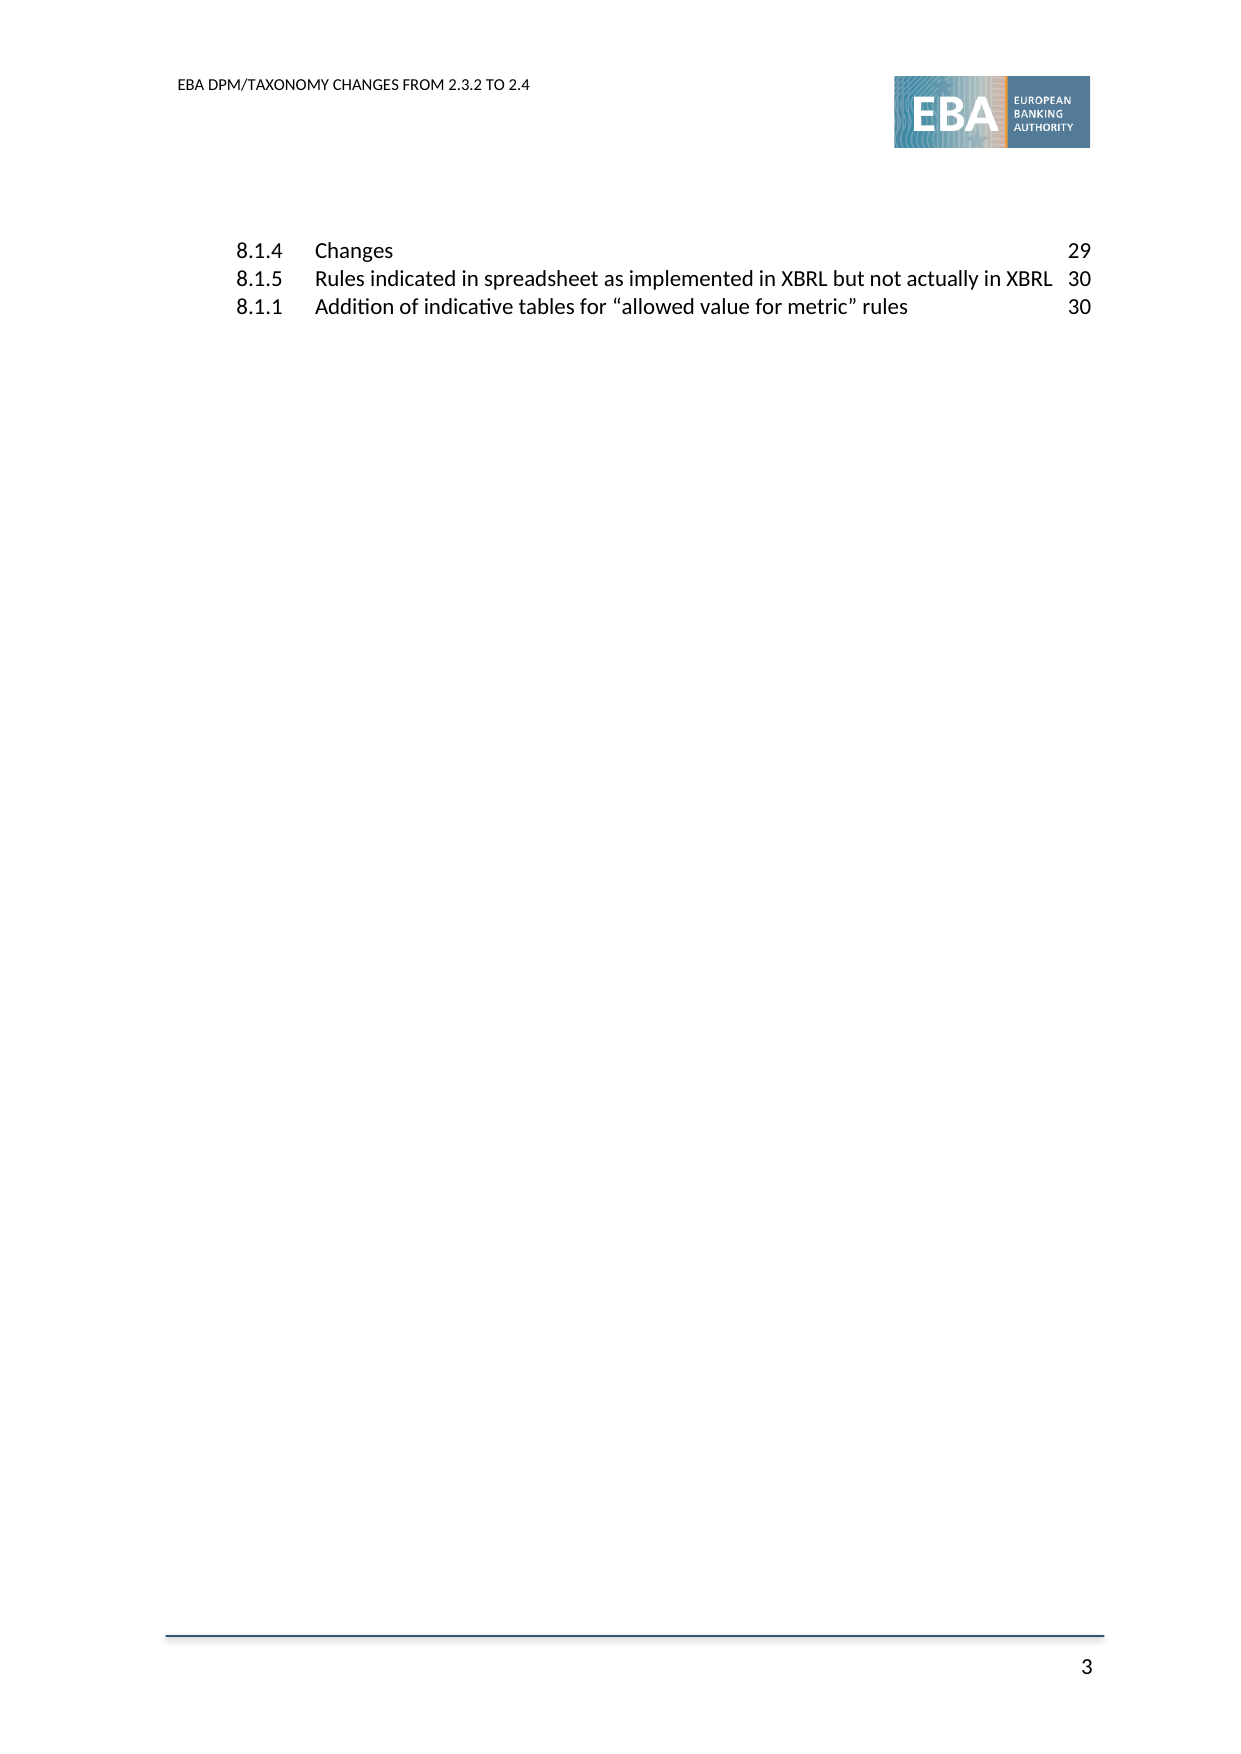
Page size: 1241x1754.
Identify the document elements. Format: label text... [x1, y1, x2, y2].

text 8.1.1 Addition of indicative tables for “allowed value for metric” rules 30 [236, 292, 1092, 320]
text 8.1.5 Rules indicated in spreadsheet as implemented in XBRL but not actually in XBRL 30 [236, 264, 1092, 292]
picture [894, 76, 1091, 148]
text 8.1.4 Changes 29 [236, 236, 1092, 264]
